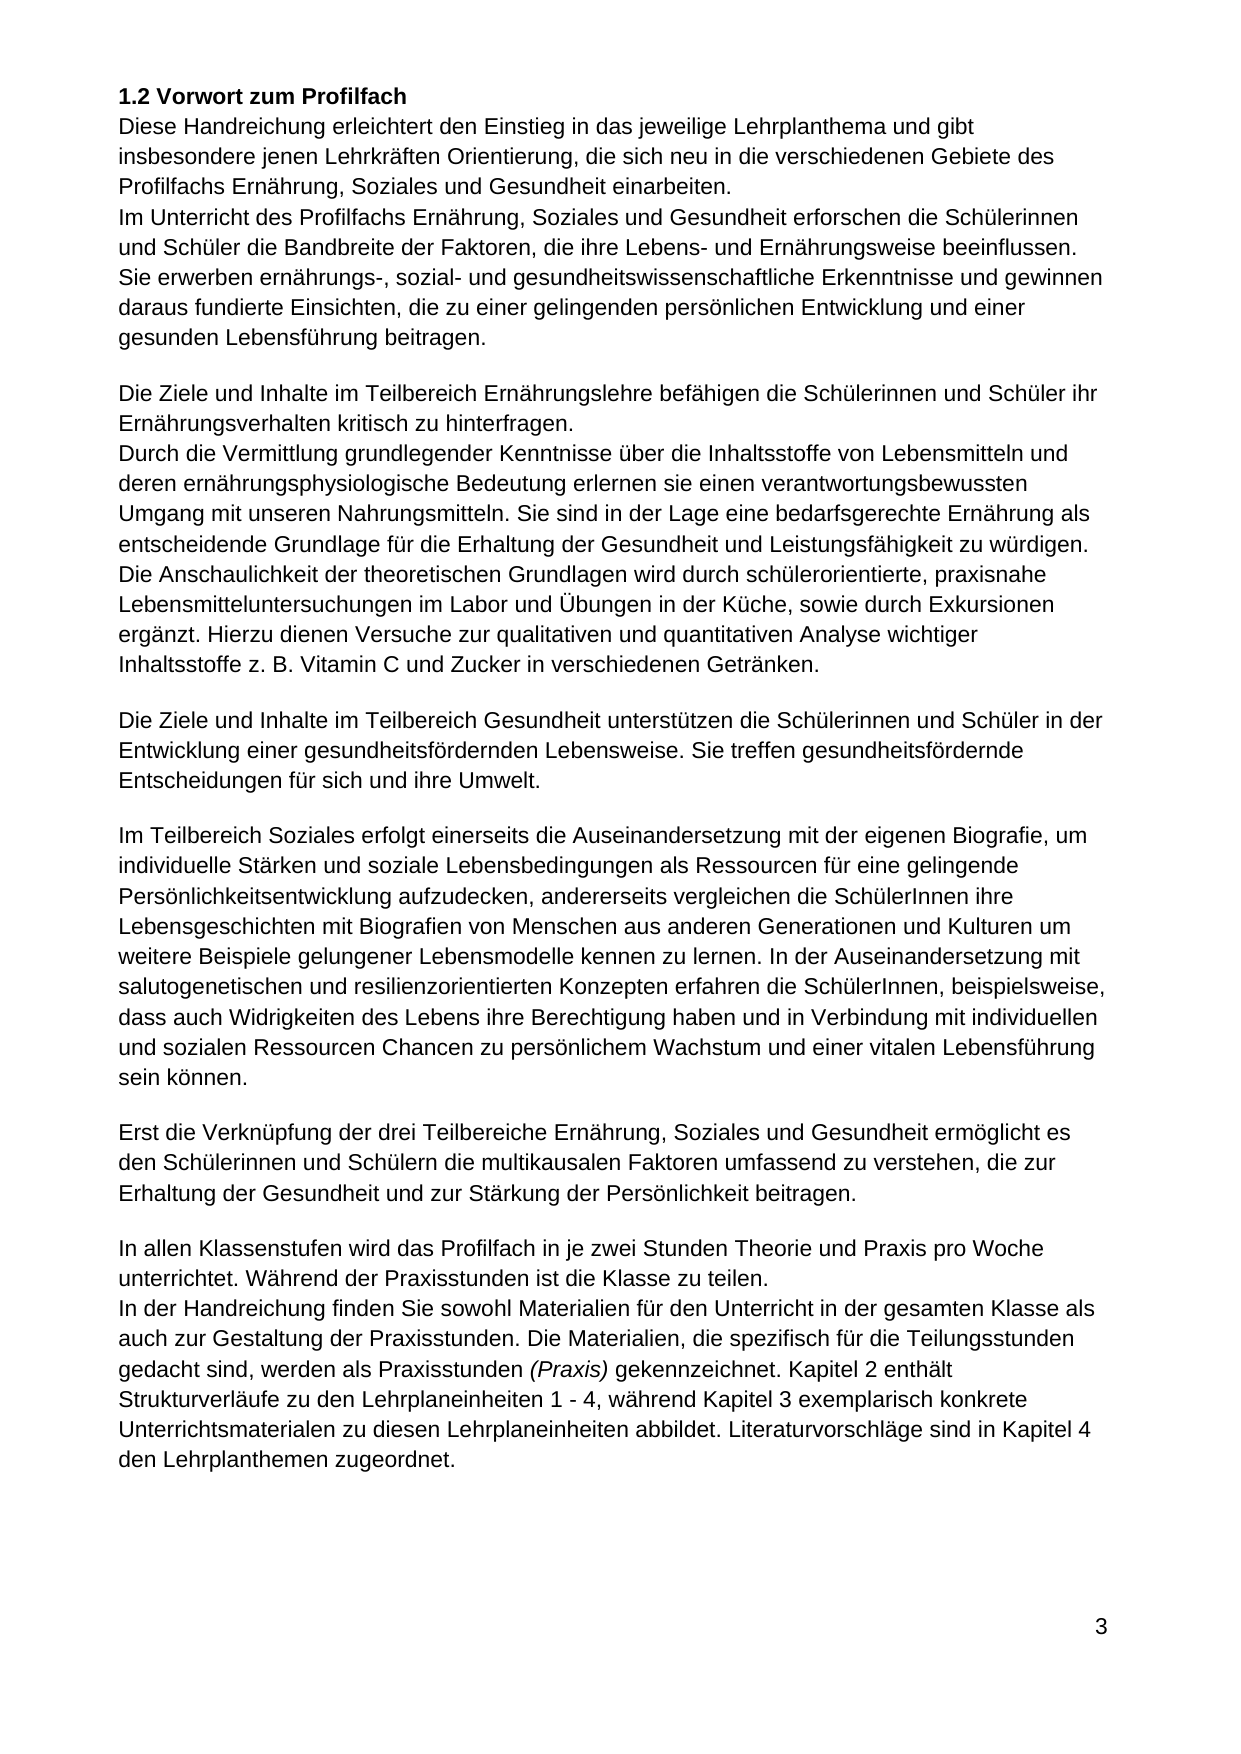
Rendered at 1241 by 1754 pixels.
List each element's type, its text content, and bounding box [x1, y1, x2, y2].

text Die Ziele und Inhalte im Teilbereich Ernährungslehre befähigen die Schülerinnen und Schüler ihr Ernährungsverhalten kritisch zu hinterfragen. [118, 379, 1107, 436]
text In der Handreichung finden Sie sowohl Materialien für den Unterricht in der gesamten Klasse als auch zur Gestaltung der Praxisstunden. Die Materialien, die spezifisch für die Teilungsstunden gedacht sind, werden als Praxisstunden (Praxis) gekennzeichnet. Kapitel 2 enthält Strukturverläufe zu den Lehrplaneinheiten 1 - 4, während Kapitel 3 exemplarisch konkrete Unterrichtsmaterialen zu diesen Lehrplaneinheiten abbildet. Literaturvorschläge sind in Kapitel 4 den Lehrplanthemen zugeordnet. [118, 1295, 1107, 1473]
text Durch die Vermittlung grundlegender Kenntnisse über die Inhaltsstoffe von Lebensmitteln und deren ernährungsphysiologische Bedeutung erlernen sie einen verantwortungsbewussten Umgang mit unseren Nahrungsmitteln. Sie sind in der Lage eine bedarfsgerechte Ernährung als entscheidende Grundlage für die Erhaltung der Gesundheit und Leistungsfähigkeit zu würdigen. Die Anschaulichkeit der theoretischen Grundlagen wird durch schülerorientierte, praxisnahe Lebensmitteluntersuchungen im Labor und Übungen in der Küche, sowie durch Exkursionen ergänzt. Hierzu dienen Versuche zur qualitativen und quantitativen Analyse wichtiger Inhaltsstoffe z. B. Vitamin C und Zucker in verschiedenen Getränken. [118, 440, 1107, 678]
text Erst die Verknüpfung der drei Teilbereiche Ernährung, Soziales und Gesundheit ermöglicht es den Schülerinnen und Schülern die multikausalen Faktoren umfassend zu verstehen, die zur Erhaltung der Gesundheit und zur Stärkung der Persönlichkeit beitragen. [118, 1119, 1107, 1206]
text Im Teilbereich Soziales erfolgt einerseits die Auseinandersetzung mit der eigenen Biografie, um individuelle Stärken und soziale Lebensbedingungen als Ressourcen für eine gelingende Persönlichkeitsentwicklung aufzudecken, andererseits vergleichen die SchülerInnen ihre Lebensgeschichten mit Biografien von Menschen aus anderen Generationen und Kulturen um weitere Beispiele gelungener Lebensmodelle kennen zu lernen. In der Auseinandersetzung mit salutogenetischen und resilienzorientierten Konzepten erfahren die SchülerInnen, beispielsweise, dass auch Widrigkeiten des Lebens ihre Berechtigung haben und in Verbindung mit individuellen und sozialen Ressourcen Chancen zu persönlichem Wachstum und einer vitalen Lebensführung sein können. [118, 822, 1107, 1090]
text Im Unterricht des Profilfachs Ernährung, Soziales und Gesundheit erforschen die Schülerinnen und Schüler die Bandbreite der Faktoren, die ihre Lebens- und Ernährungsweise beeinflussen. Sie erwerben ernährungs-, sozial- und gesundheitswissenschaftliche Erkenntnisse und gewinnen daraus fundierte Einsichten, die zu einer gelingenden persönlichen Entwicklung und einer gesunden Lebensführung beitragen. [118, 203, 1107, 351]
text 1.2 Vorwort zum Profilfach [118, 83, 1107, 109]
text Diese Handreichung erleichtert den Einstieg in das jeweilige Lehrplanthema und gibt insbesondere jenen Lehrkräften Orientierung, die sich neu in die verschiedenen Gebiete des Profilfachs Ernährung, Soziales und Gesundheit einarbeiten. [118, 113, 1107, 200]
text In allen Klassenstufen wird das Profilfach in je zwei Stunden Theorie und Praxis pro Woche unterrichtet. Während der Praxisstunden ist die Klasse zu teilen. [118, 1235, 1107, 1291]
text Die Ziele und Inhalte im Teilbereich Gesundheit unterstützen die Schülerinnen und Schüler in der Entwicklung einer gesundheitsfördernden Lebensweise. Sie treffen gesundheitsfördernde Entscheidungen für sich und ihre Umwelt. [118, 707, 1107, 793]
